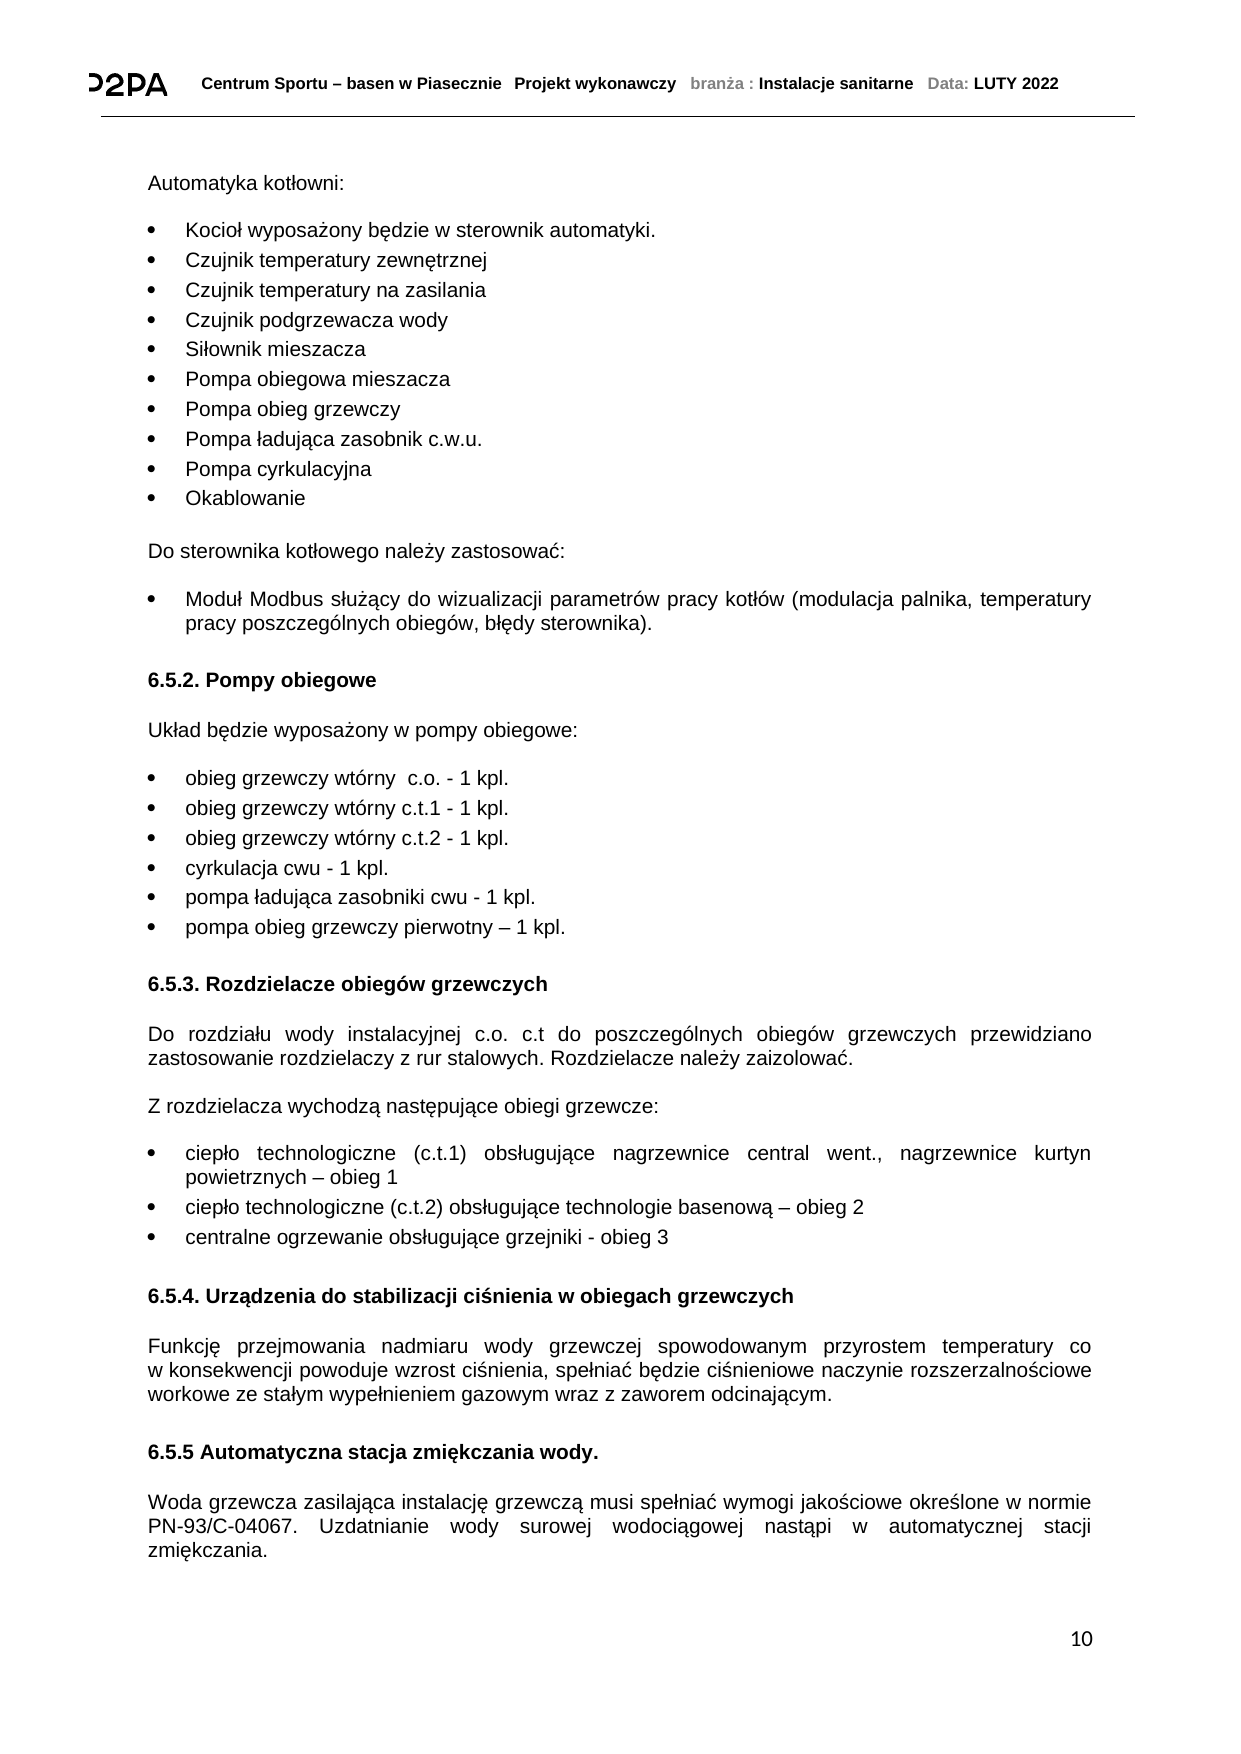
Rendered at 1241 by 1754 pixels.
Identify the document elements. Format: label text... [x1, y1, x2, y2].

picture [89, 73, 168, 96]
subtitle 6.5.3. Rozdzielacze obiegów grzewczych [148, 972, 1093, 996]
list Siłownik mieszacza [148, 337, 1093, 361]
text Z rozdzielacza wychodzą następujące obiegi grzewcze: [148, 1094, 1093, 1118]
list ciepło technologiczne (c.t.1) obsługujące nagrzewnice central went., nagrzewnice kurtyn powietrznych – obieg 1 [148, 1141, 1093, 1189]
list Pompa obieg grzewczy [148, 397, 1093, 421]
list pompa obieg grzewczy pierwotny – 1 kpl. [148, 915, 1093, 939]
text Funkcję przejmowania nadmiaru wody grzewczej spowodowanym przyrostem temperatury co w konsekwencji powoduje wzrost ciśnienia, spełniać będzie ciśnieniowe naczynie rozszerzalnościowe workowe ze stałym wypełnieniem gazowym wraz z zaworem odcinającym. [148, 1334, 1093, 1406]
list Czujnik temperatury na zasilania [148, 278, 1093, 302]
list Pompa obiegowa mieszacza [148, 367, 1093, 391]
list Pompa ładująca zasobnik c.w.u. [148, 427, 1093, 451]
text Do rozdziału wody instalacyjnej c.o. c.t do poszczególnych obiegów grzewczych przewidziano zastosowanie rozdzielaczy z rur stalowych. Rozdzielacze należy zaizolować. [148, 1022, 1093, 1070]
list Okablowanie [148, 486, 1093, 510]
text Układ będzie wyposażony w pompy obiegowe: [148, 718, 1093, 742]
list obieg grzewczy wtórny c.t.1 - 1 kpl. [148, 796, 1093, 820]
list ciepło technologiczne (c.t.2) obsługujące technologie basenową – obieg 2 [148, 1195, 1093, 1219]
list obieg grzewczy wtórny c.o. - 1 kpl. [148, 766, 1093, 790]
list centralne ogrzewanie obsługujące grzejniki - obieg 3 [148, 1224, 1093, 1248]
list Czujnik podgrzewacza wody [148, 307, 1093, 331]
text Do sterownika kotłowego należy zastosować: [148, 539, 1093, 563]
subtitle 6.5.2. Pompy obiegowe [148, 668, 1093, 692]
list Czujnik temperatury zewnętrznej [148, 248, 1093, 272]
list cyrkulacja cwu - 1 kpl. [148, 855, 1093, 879]
text Automatyka kotłowni: [148, 171, 1093, 195]
list obieg grzewczy wtórny c.t.2 - 1 kpl. [148, 826, 1093, 849]
subtitle 6.5.5 Automatyczna stacja zmiękczania wody. [148, 1440, 1093, 1464]
subtitle 6.5.4. Urządzenia do stabilizacji ciśnienia w obiegach grzewczych [148, 1284, 1093, 1308]
list Pompa cyrkulacyjna [148, 456, 1093, 480]
list Moduł Modbus służący do wizualizacji parametrów pracy kotłów (modulacja palnika, temperatury pracy poszczególnych obiegów, błędy sterownika). [148, 587, 1093, 635]
text Woda grzewcza zasilająca instalację grzewczą musi spełniać wymogi jakościowe określone w normie PN-93/C-04067. Uzdatnianie wody surowej wodociągowej nastąpi w automatycznej stacji zmiękczania. [148, 1490, 1093, 1562]
list Kocioł wyposażony będzie w sterownik automatyki. [148, 218, 1093, 242]
list pompa ładująca zasobniki cwu - 1 kpl. [148, 885, 1093, 909]
